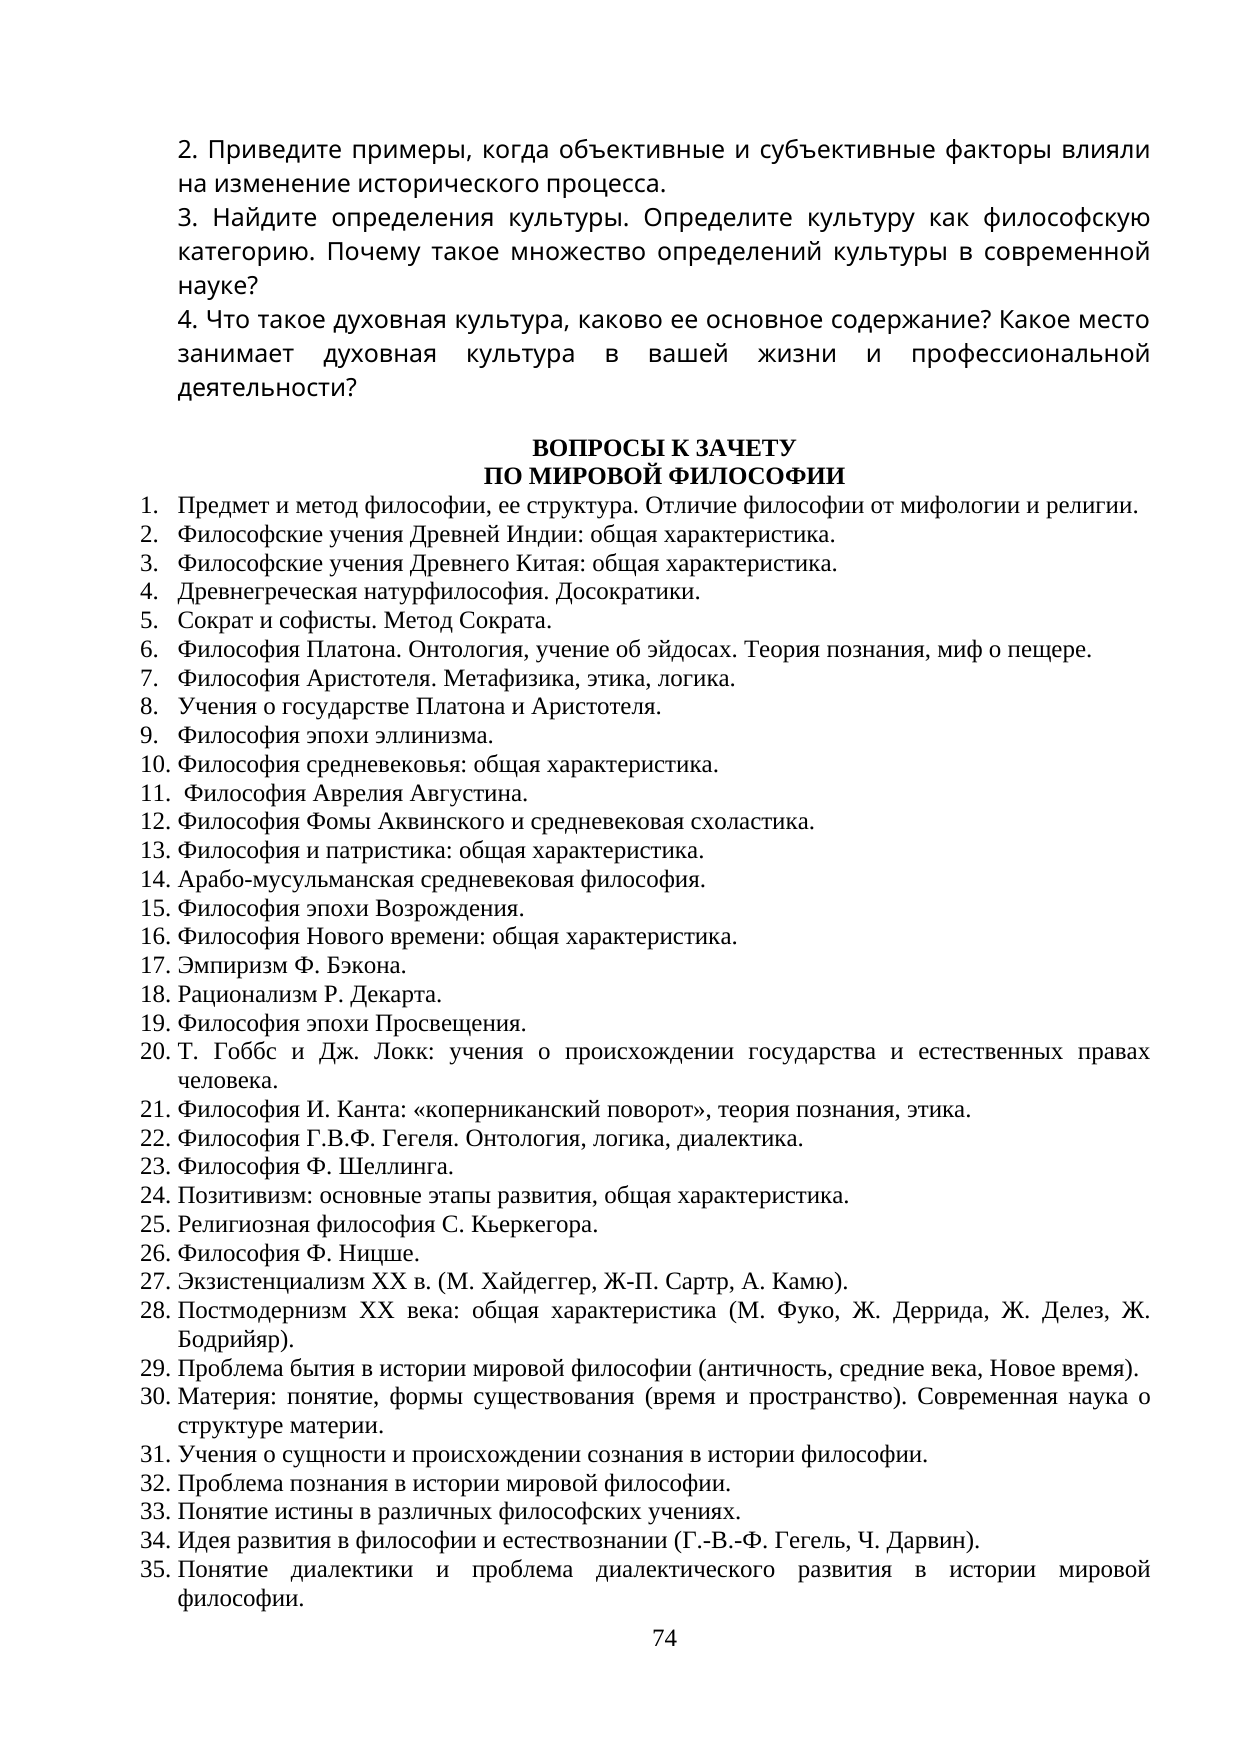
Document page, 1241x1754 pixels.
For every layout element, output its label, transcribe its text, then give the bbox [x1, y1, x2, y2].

list Проблема познания в истории мировой философии. [140, 1468, 1152, 1496]
list Экзистенциализм ХХ в. (М. Хайдеггер, Ж-П. Сартр, А. Камю). [140, 1266, 1152, 1295]
list Позитивизм: основные этапы развития, общая характеристика. [140, 1180, 1152, 1209]
list Философские учения Древнего Китая: общая характеристика. [140, 548, 1152, 576]
list Философия эпохи эллинизма. [140, 720, 1152, 749]
list Понятие истины в различных философских учениях. [140, 1496, 1152, 1525]
list Философия Ф. Ницше. [140, 1238, 1152, 1266]
text ВОПРОСЫ К ЗАЧЕТУ [177, 433, 1152, 461]
list Философия Аврелия Августина. [140, 778, 1152, 806]
list Философия эпохи Просвещения. [140, 1008, 1152, 1036]
list Философия И. Канта: «коперниканский поворот», теория познания, этика. [140, 1094, 1152, 1123]
list Философия Ф. Шеллинга. [140, 1151, 1152, 1180]
list Философия Платона. Онтология, учение об эйдосах. Теория познания, миф о пещере. [140, 634, 1152, 663]
list Философские учения Древней Индии: общая характеристика. [140, 519, 1152, 548]
list Предмет и метод философии, ее структура. Отличие философии от мифологии и религии. [140, 490, 1152, 519]
list Философия и патристика: общая характеристика. [140, 835, 1152, 864]
list Философия средневековья: общая характеристика. [140, 749, 1152, 778]
list Материя: понятие, формы существования (время и пространство). Современная наука о структуре материи. [140, 1381, 1152, 1439]
list Постмодернизм ХХ века: общая характеристика (М. Фуко, Ж. Деррида, Ж. Делез, Ж. Бодрийяр). [140, 1295, 1152, 1353]
text 2. Приведите примеры, когда объективные и субъективные факторы влияли на изменение исторического процесса. [177, 131, 1152, 199]
list Философия Нового времени: общая характеристика. [140, 921, 1152, 950]
list Понятие диалектики и проблема диалектического развития в истории мировой философии. [140, 1554, 1152, 1611]
list Эмпиризм Ф. Бэкона. [140, 950, 1152, 979]
list Проблема бытия в истории мировой философии (античность, средние века, Новое время). [140, 1353, 1152, 1381]
list Религиозная философия С. Кьеркегора. [140, 1209, 1152, 1238]
list Учения о государстве Платона и Аристотеля. [140, 691, 1152, 720]
list Философия эпохи Возрождения. [140, 893, 1152, 921]
text 4. Что такое духовная культура, каково ее основное содержание? Какое место занимает духовная культура в вашей жизни и профессиональной деятельности? [177, 302, 1152, 404]
list Арабо-мусульманская средневековая философия. [140, 864, 1152, 893]
text ПО МИРОВОЙ ФИЛОСОФИИ [177, 461, 1152, 490]
text 3. Найдите определения культуры. Определите культуру как философскую категорию. Почему такое множество определений культуры в современной науке? [177, 199, 1152, 302]
list Древнегреческая натурфилософия. Досократики. [140, 576, 1152, 605]
list Философия Г.В.Ф. Гегеля. Онтология, логика, диалектика. [140, 1123, 1152, 1151]
list Учения о сущности и происхождении сознания в истории философии. [140, 1439, 1152, 1468]
list Сократ и софисты. Метод Сократа. [140, 605, 1152, 634]
list Философия Аристотеля. Метафизика, этика, логика. [140, 663, 1152, 691]
list Рационализм Р. Декарта. [140, 979, 1152, 1008]
list Идея развития в философии и естествознании (Г.-В.-Ф. Гегель, Ч. Дарвин). [140, 1525, 1152, 1554]
list Философия Фомы Аквинского и средневековая схоластика. [140, 806, 1152, 835]
list Т. Гоббс и Дж. Локк: учения о происхождении государства и естественных правах человека. [140, 1036, 1152, 1094]
